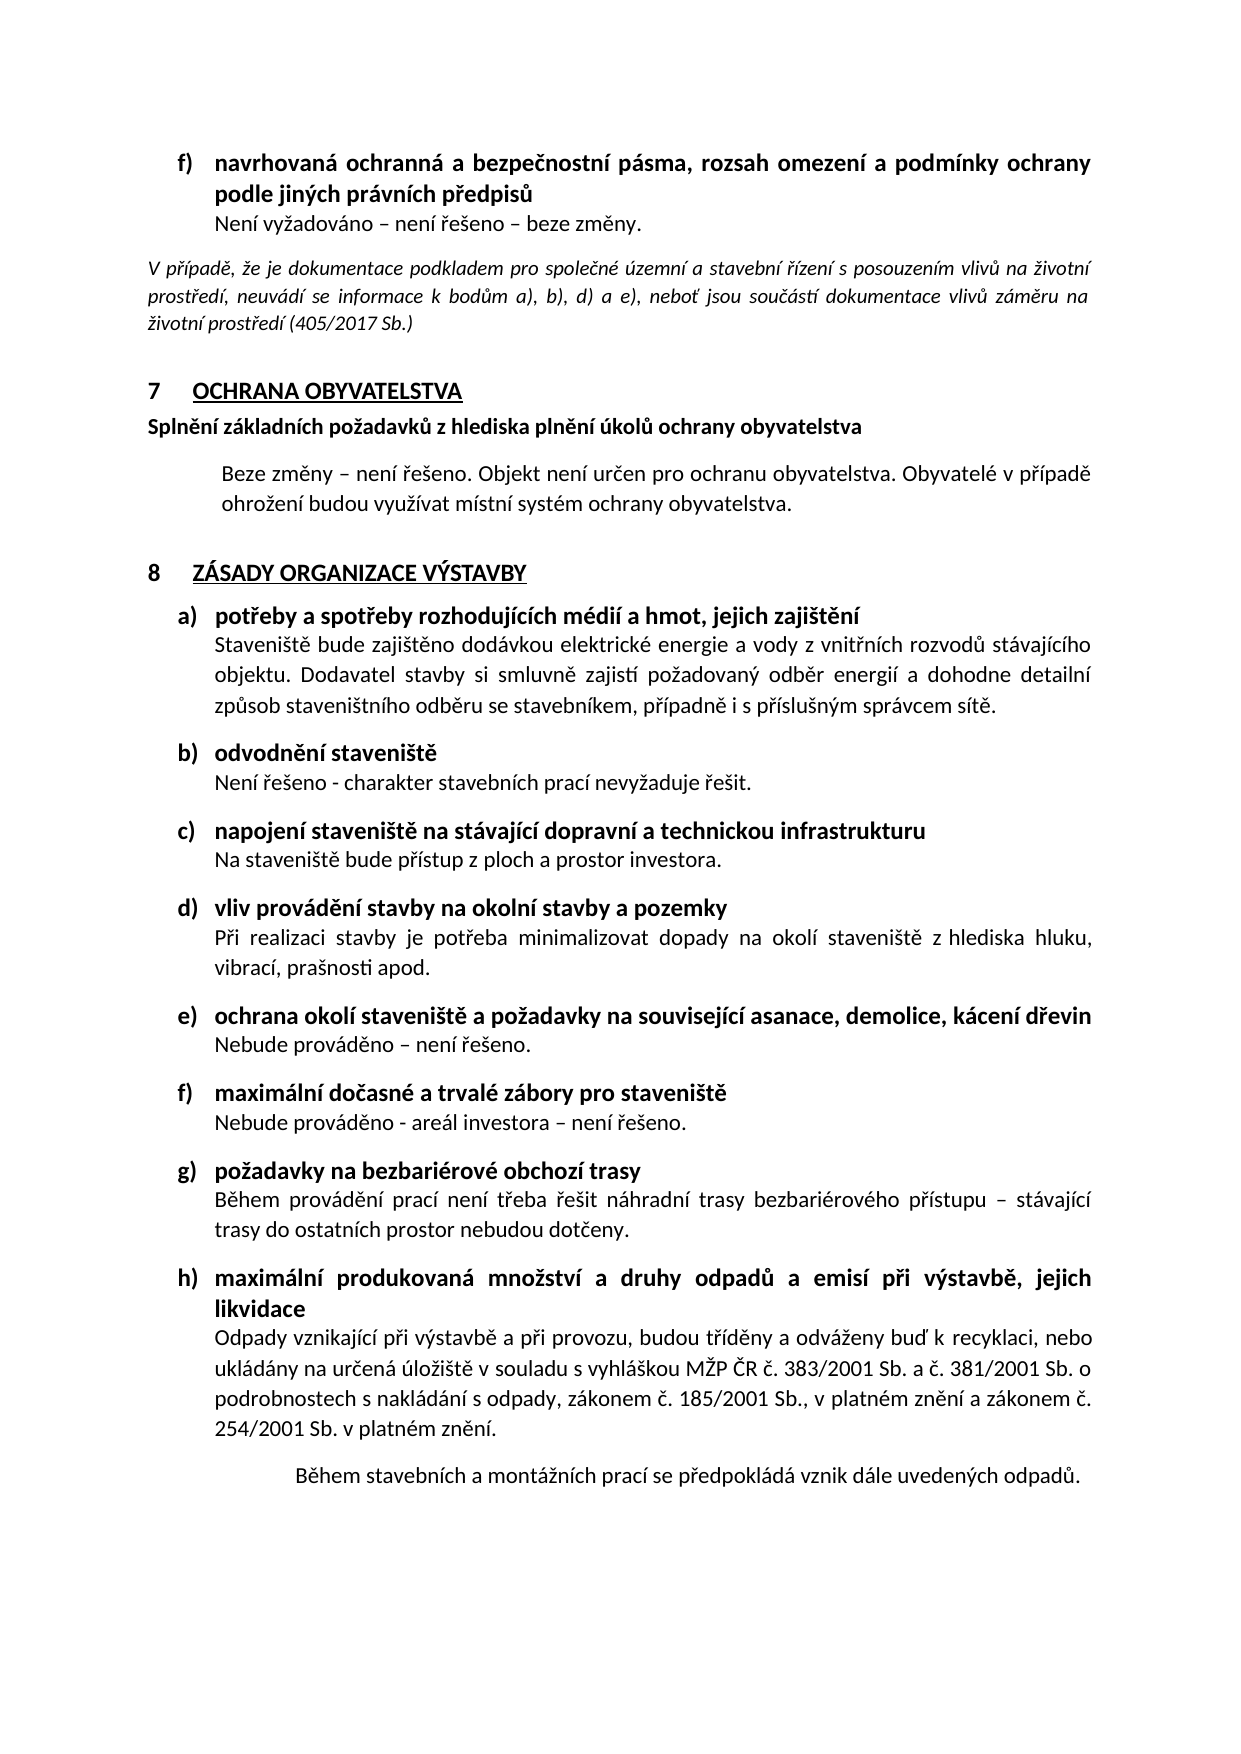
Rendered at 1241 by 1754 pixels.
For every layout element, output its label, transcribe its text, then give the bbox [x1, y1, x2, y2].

text maximální produkovaná množství a druhy odpadů a emisí při výstavbě, jejich likvidace [177, 1262, 1093, 1323]
text Během provádění prací není třeba řešit náhradní trasy bezbariérového přístupu – stávající trasy do ostatních prostor nebudou dotčeny. [214, 1185, 1093, 1243]
text V případě, že je dokumentace podkladem pro společné územní a stavební řízení s posouzením vlivů na životní prostředí, neuvádí se informace k bodům a), b), d) a e), neboť jsou součástí dokumentace vlivů záměru na životní prostředí (405/2017 Sb.) [148, 256, 1093, 336]
text maximální dočasné a trvalé zábory pro staveniště [177, 1077, 1093, 1108]
text ochrana okolí staveniště a požadavky na související asanace, demolice, kácení dřevin [177, 1000, 1093, 1031]
text Nebude prováděno - areál investora – není řešeno. [214, 1108, 1093, 1136]
text Beze změny – není řešeno. Objekt není určen pro ochranu obyvatelstva. Obyvatelé v případě ohrožení budou využívat místní systém ochrany obyvatelstva. [221, 459, 1093, 517]
subtitle Zásady organizace výstavby [148, 557, 1093, 587]
text odvodnění staveniště [177, 738, 1093, 768]
text vliv provádění stavby na okolní stavby a pozemky [177, 892, 1093, 923]
text napojení staveniště na stávající dopravní a technickou infrastrukturu [177, 815, 1093, 846]
text požadavky na bezbariérové obchozí trasy [177, 1155, 1093, 1185]
subtitle Ochrana obyvatelstva [148, 375, 1093, 406]
text Odpady vznikající při výstavbě a při provozu, budou tříděny a odváženy buď k recyklaci, nebo ukládány na určená úložiště v souladu s vyhláškou MŽP ČR č. 383/2001 Sb. a č. 381/2001 Sb. o podrobnostech s nakládání s odpady, zákonem č. 185/2001 Sb., v platném znění a zákonem č. 254/2001 Sb. v platném znění. [214, 1323, 1093, 1442]
text Splnění základních požadavků z hlediska plnění úkolů ochrany obyvatelstva [148, 412, 1093, 440]
list potřeby a spotřeby rozhodujících médií a hmot, jejich zajištění [177, 600, 1093, 630]
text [214, 209, 1093, 237]
text navrhovaná ochranná a bezpečnostní pásma, rozsah omezení a podmínky ochrany podle jiných právních předpisů [177, 148, 1093, 209]
text Nebude prováděno – není řešeno. [214, 1031, 1093, 1058]
text Není řešeno - charakter stavebních prací nevyžaduje řešit. [214, 768, 1093, 796]
text Na staveniště bude přístup z ploch a prostor investora. [214, 846, 1093, 873]
text Staveniště bude zajištěno dodávkou elektrické energie a vody z vnitřních rozvodů stávajícího objektu. Dodavatel stavby si smluvně zajistí požadovaný odběr energií a dohodne detailní způsob staveništního odběru se stavebníkem, případně i s příslušným správcem sítě. [214, 630, 1093, 719]
text Během stavebních a montážních prací se předpokládá vznik dále uvedených odpadů. [295, 1461, 1093, 1489]
text Při realizaci stavby je potřeba minimalizovat dopady na okolí staveniště z hlediska hluku, vibrací, prašnosti apod. [214, 923, 1093, 981]
